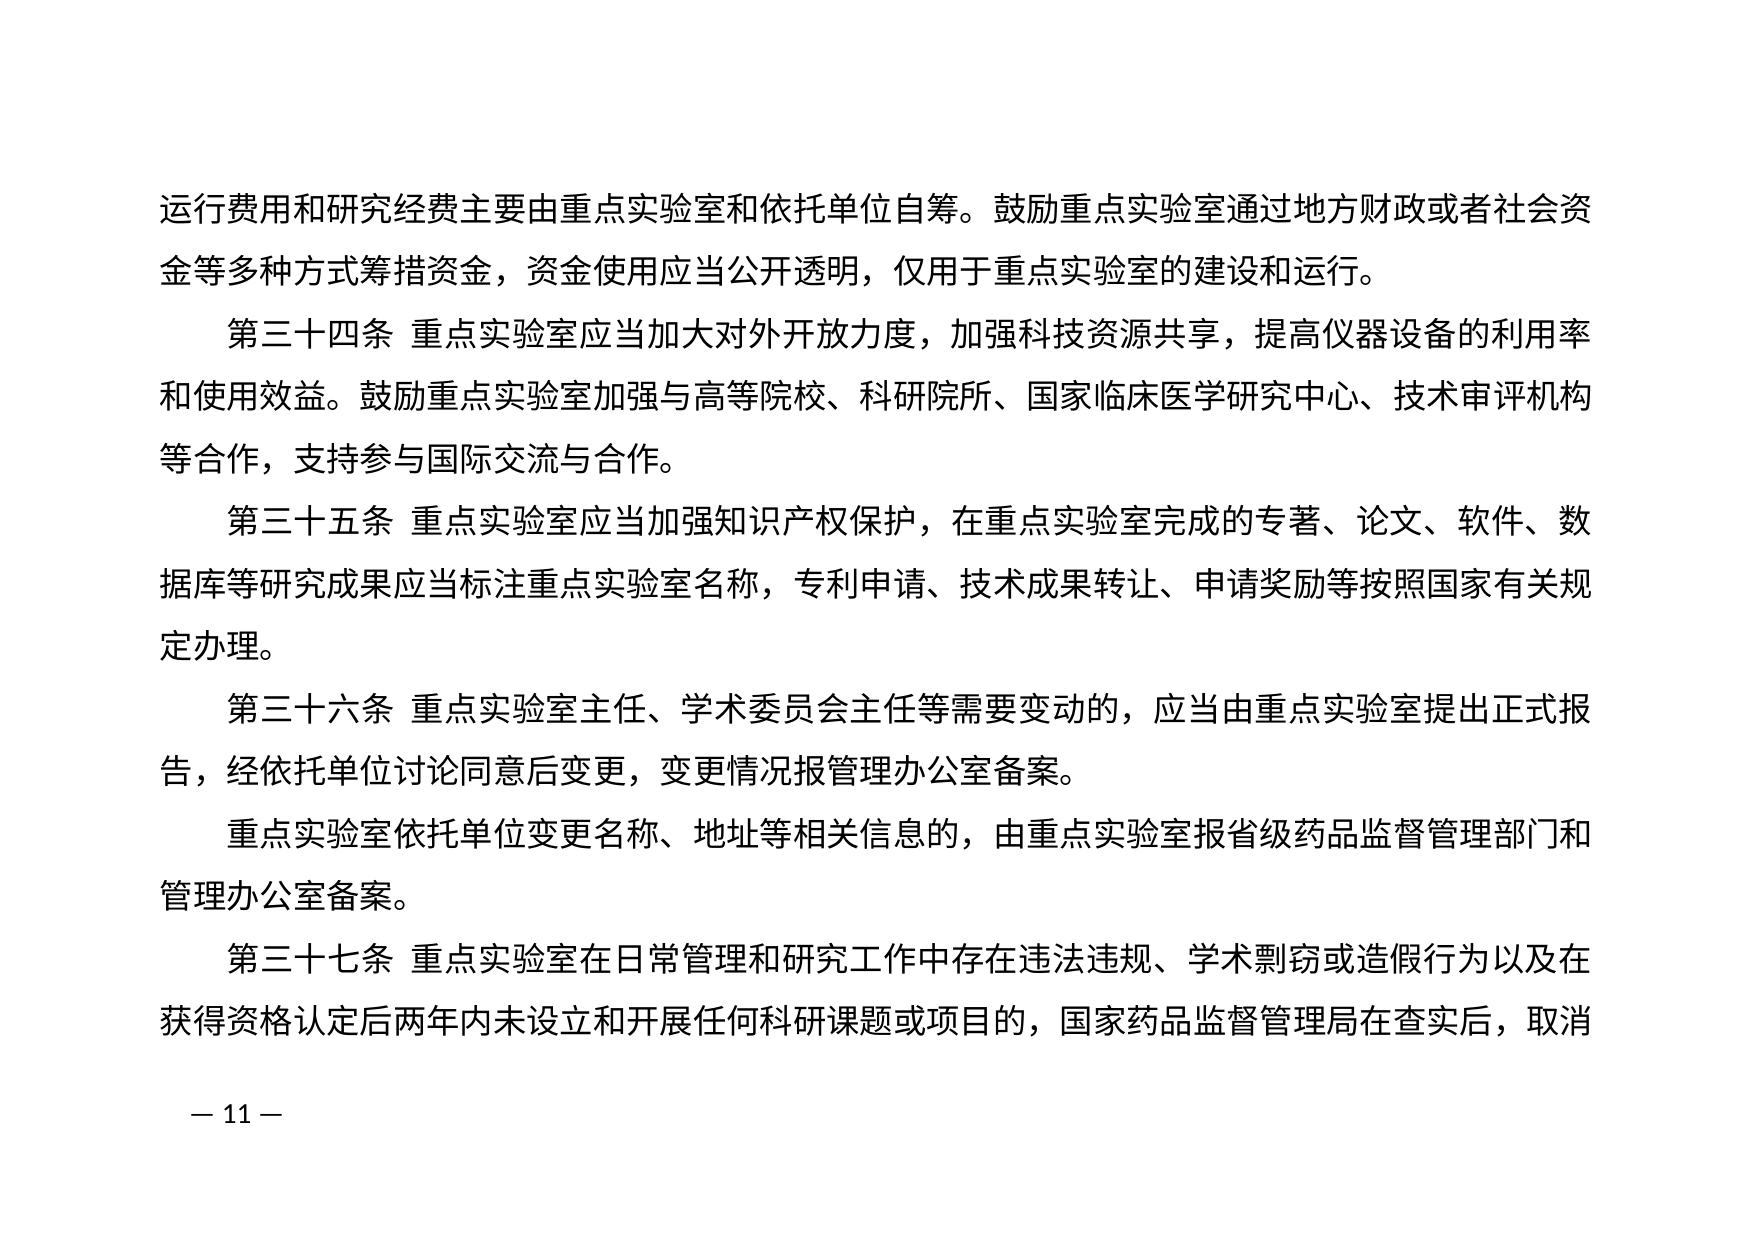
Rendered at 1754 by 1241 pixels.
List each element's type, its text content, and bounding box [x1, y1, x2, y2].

text 第三十五条 重点实验室应当加强知识产权保护，在重点实验室完成的专著、论文、软件、数据库等研究成果应当标注重点实验室名称，专利申请、技术成果转让、申请奖励等按照国家有关规定办理。 [159, 484, 1594, 671]
text 第三十四条 重点实验室应当加大对外开放力度，加强科技资源共享，提高仪器设备的利用率和使用效益。鼓励重点实验室加强与高等院校、科研院所、国家临床医学研究中心、技术审评机构等合作，支持参与国际交流与合作。 [159, 296, 1594, 484]
text 第三十六条 重点实验室主任、学术委员会主任等需要变动的，应当由重点实验室提出正式报告，经依托单位讨论同意后变更，变更情况报管理办公室备案。 [159, 671, 1594, 796]
text 重点实验室依托单位变更名称、地址等相关信息的，由重点实验室报省级药品监督管理部门和管理办公室备案。 [159, 796, 1594, 921]
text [159, 921, 1594, 1046]
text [159, 171, 1594, 296]
